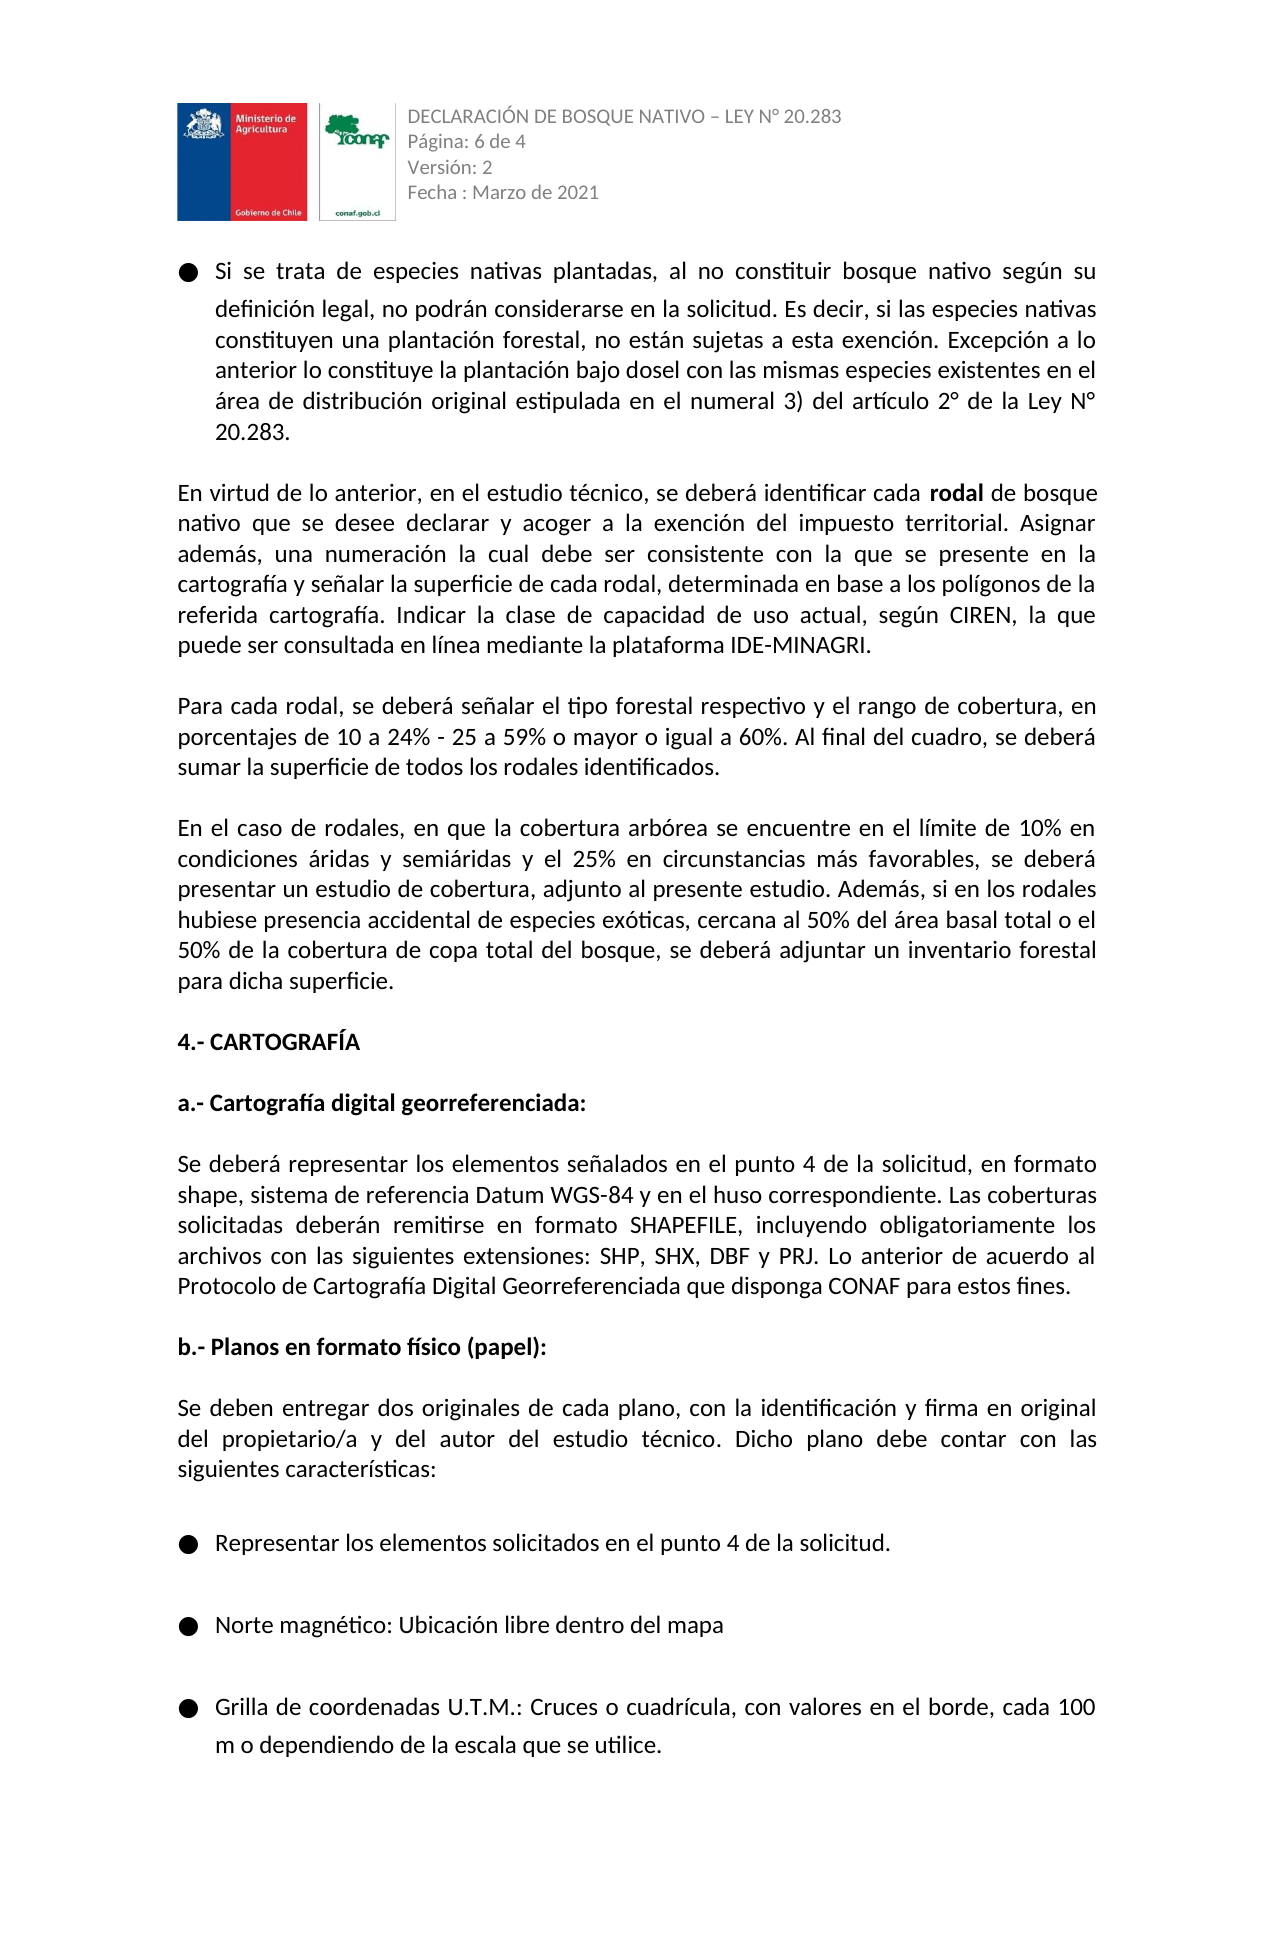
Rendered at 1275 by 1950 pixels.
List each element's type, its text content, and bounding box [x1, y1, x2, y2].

list Representar los elementos solicitados en el punto 4 de la solicitud. [177, 1514, 1098, 1566]
list Grilla de coordenadas U.T.M.: Cruces o cuadrícula, con valores en el borde, cada 100 m o dependiendo de la escala que se utilice. [177, 1678, 1098, 1760]
text b.- Planos en formato físico (papel): [177, 1331, 1098, 1362]
text En el caso de rodales, en que la cobertura arbórea se encuentre en el límite de 10% en condiciones áridas y semiáridas y el 25% en circunstancias más favorables, se deberá presentar un estudio de cobertura, adjunto al presente estudio. Además, si en los rodales hubiese presencia accidental de especies exóticas, cercana al 50% del área basal total o el 50% de la cobertura de copa total del bosque, se deberá adjuntar un inventario forestal para dicha superficie. [177, 812, 1098, 996]
text En virtud de lo anterior, en el estudio técnico, se deberá identificar cada rodal de bosque nativo que se desee declarar y acoger a la exención del impuesto territorial. Asignar además, una numeración la cual debe ser consistente con la que se presente en la cartografía y señalar la superficie de cada rodal, determinada en base a los polígonos de la referida cartografía. Indicar la clase de capacidad de uso actual, según CIREN, la que puede ser consultada en línea mediante la plataforma IDE-MINAGRI. [177, 477, 1098, 660]
list Si se trata de especies nativas plantadas, al no constituir bosque nativo según su definición legal, no podrán considerarse en la solicitud. Es decir, si las especies nativas constituyen una plantación forestal, no están sujetas a esta exención. Excepción a lo anterior lo constituye la plantación bajo dosel con las mismas especies existentes en el área de distribución original estipulada en el numeral 3) del artículo 2° de la Ley N° 20.283. [177, 242, 1098, 446]
text Se deben entregar dos originales de cada plano, con la identificación y firma en original del propietario/a y del autor del estudio técnico. Dicho plano debe contar con las siguientes características: [177, 1392, 1098, 1484]
list Norte magnético: Ubicación libre dentro del mapa [177, 1596, 1098, 1647]
text Se deberá representar los elementos señalados en el punto 4 de la solicitud, en formato shape, sistema de referencia Datum WGS-84 y en el huso correspondiente. Las coberturas solicitadas deberán remitirse en formato SHAPEFILE, incluyendo obligatoriamente los archivos con las siguientes extensiones: SHP, SHX, DBF y PRJ. Lo anterior de acuerdo al Protocolo de Cartografía Digital Georreferenciada que disponga CONAF para estos fines. [177, 1148, 1098, 1301]
text Para cada rodal, se deberá señalar el tipo forestal respectivo y el rango de cobertura, en porcentajes de 10 a 24% - 25 a 59% o mayor o igual a 60%. Al final del cuadro, se deberá sumar la superficie de todos los rodales identificados. [177, 690, 1098, 782]
picture [177, 103, 396, 221]
text a.- Cartografía digital georreferenciada: [177, 1087, 1098, 1118]
text 4.- CARTOGRAFÍA [177, 1026, 1098, 1057]
